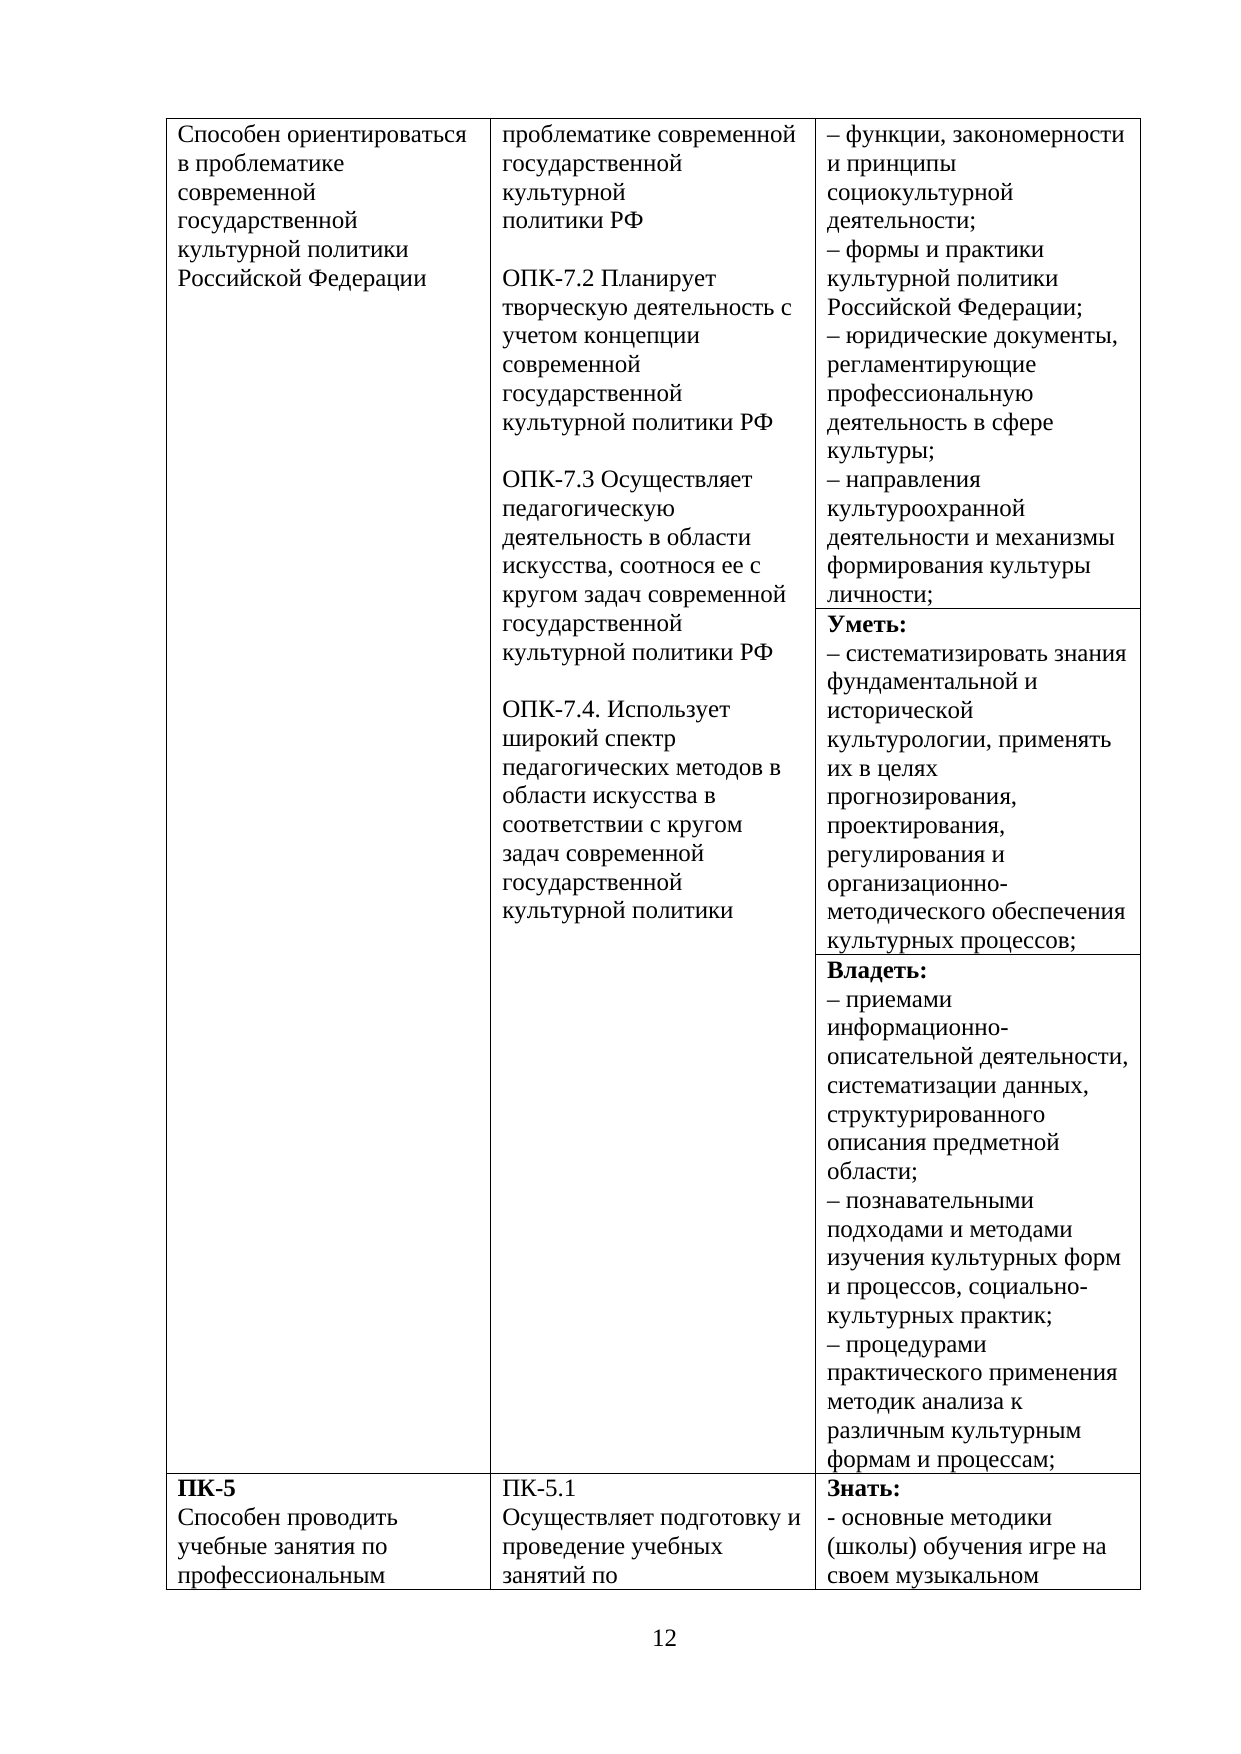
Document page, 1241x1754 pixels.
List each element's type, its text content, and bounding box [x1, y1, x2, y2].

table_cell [816, 1474, 1140, 1588]
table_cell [167, 119, 490, 1472]
table_cell Владеть: – приемами информационно-описательной деятельности, систематизации данных, структурированного описания предметной области; – познавательными подходами и методами изучения культурных форм и процессов, социально-культурных практик; – процедурами практического применения методик анализа к различным культурным формам и процессам; [816, 955, 1140, 1472]
table_cell Уметь: – систематизировать знания фундаментальной и исторической культурологии, применять их в целях прогнозирования, проектирования, регулирования и организационно-методического обеспечения культурных процессов; [816, 609, 1140, 954]
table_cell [167, 1474, 490, 1588]
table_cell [816, 119, 1140, 608]
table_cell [491, 1474, 815, 1588]
